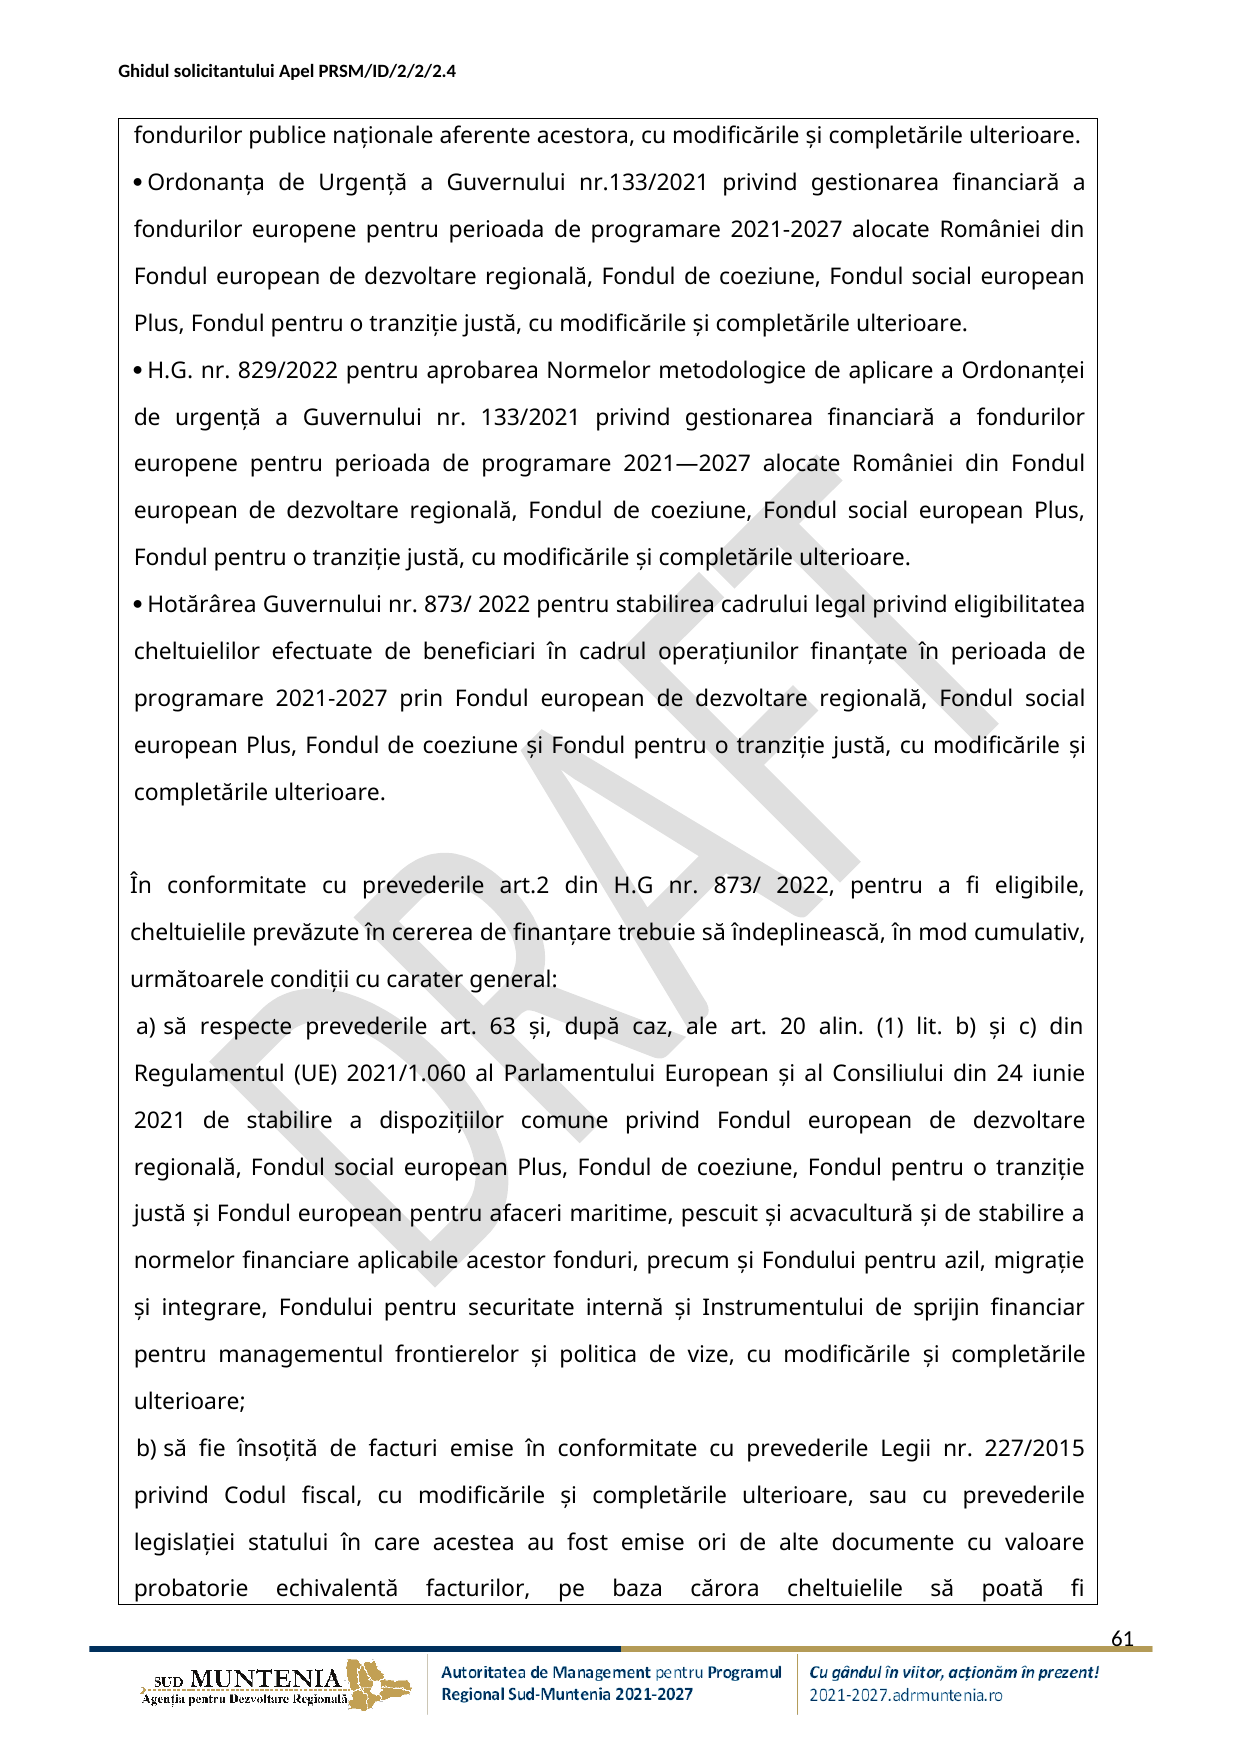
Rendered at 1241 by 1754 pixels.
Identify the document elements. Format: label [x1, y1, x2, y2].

table_header [119, 119, 1097, 1603]
picture [89, 1646, 1153, 1715]
